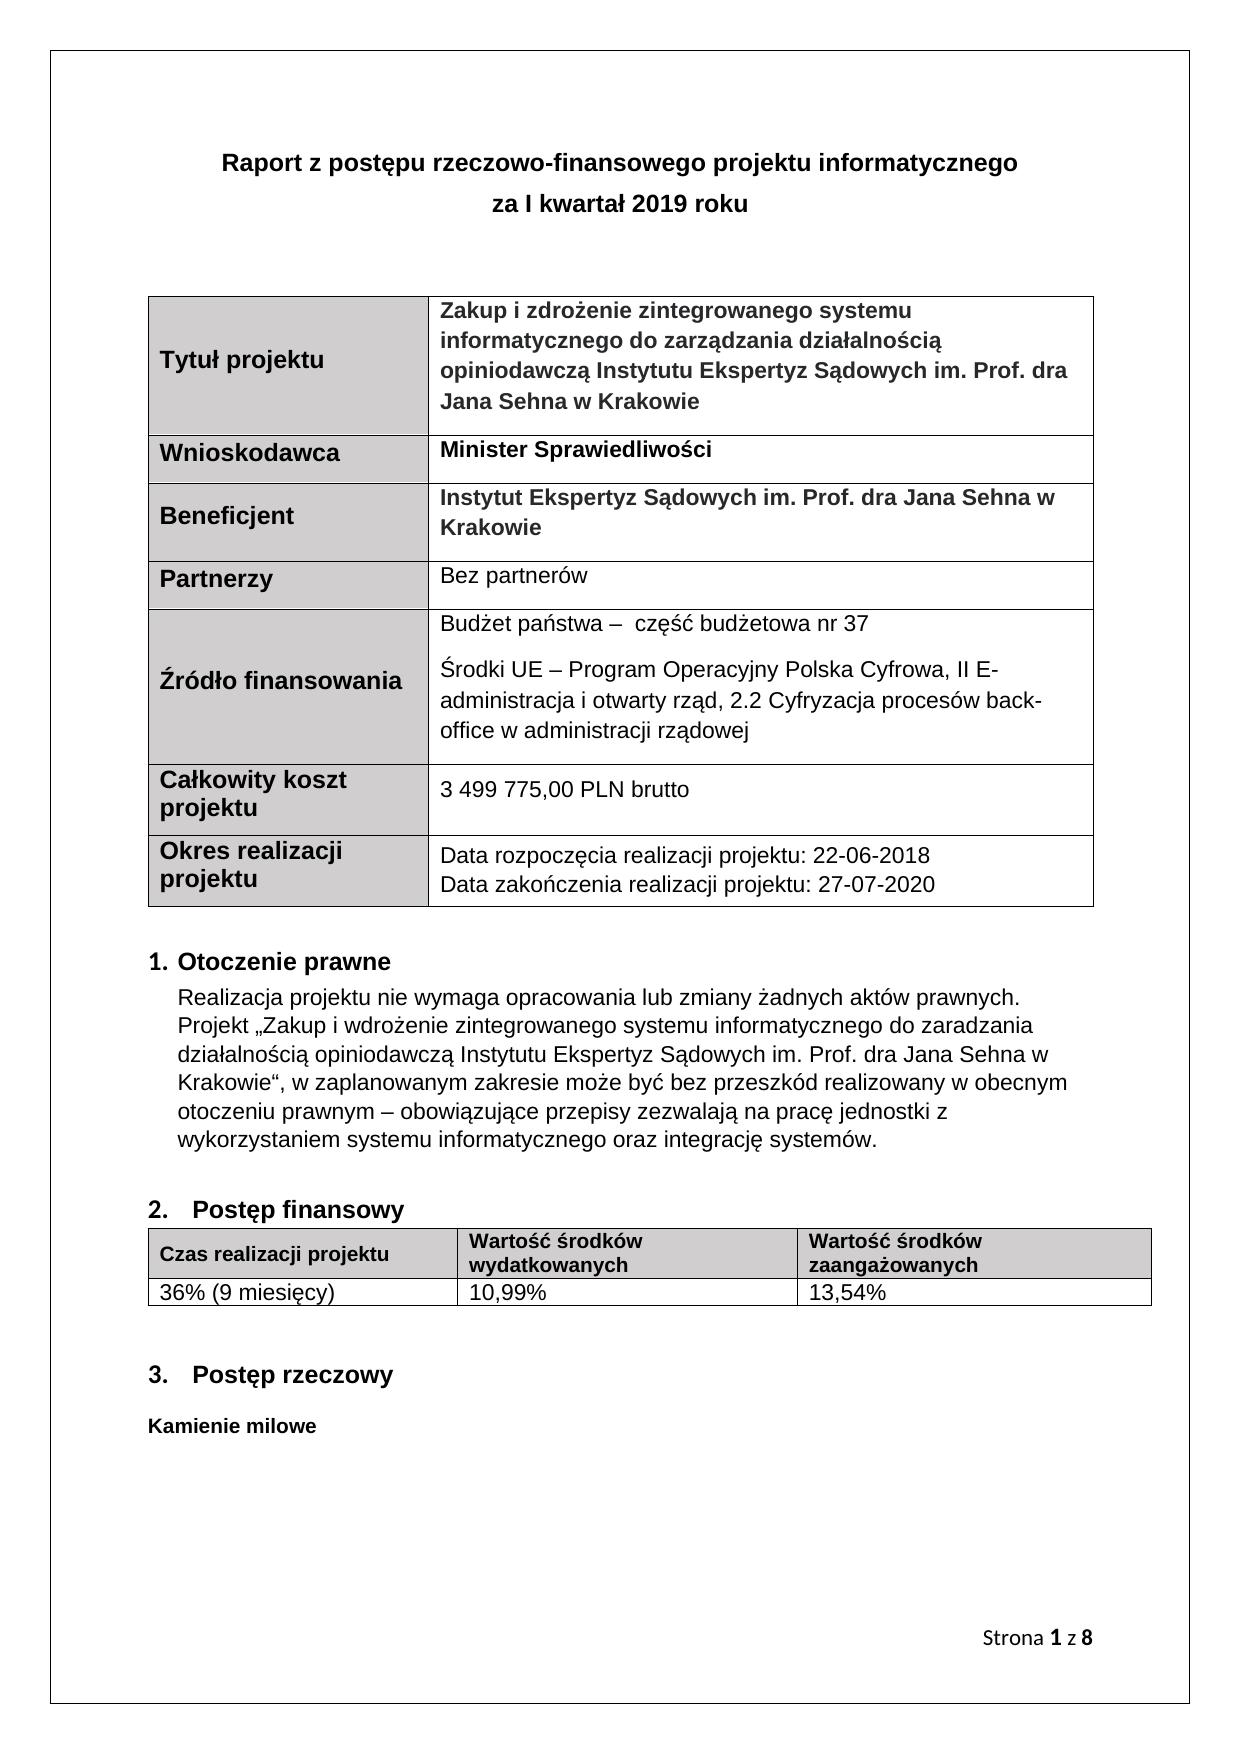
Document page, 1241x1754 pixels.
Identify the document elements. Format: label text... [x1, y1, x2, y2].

table_header Tytuł projektu [149, 297, 428, 434]
table_header Zakup i zdrożenie zintegrowanego systemu informatycznego do zarządzania działalnością opiniodawczą Instytutu Ekspertyz Sądowych im. Prof. dra Jana Sehna w Krakowie [429, 297, 1093, 434]
subtitle Postęp rzeczowy [148, 1357, 1093, 1390]
table_cell 3 499 775,00 PLN brutto [429, 765, 1093, 835]
table_cell Minister Sprawiedliwości [429, 436, 1093, 482]
table_cell Okres realizacji projektu [149, 836, 428, 906]
table_cell Instytut Ekspertyz Sądowych im. Prof. dra Jana Sehna w Krakowie [429, 484, 1093, 561]
table_cell 13,54% [798, 1279, 1151, 1305]
table_cell Wnioskodawca [149, 436, 428, 482]
table_cell Partnerzy [149, 562, 428, 608]
subtitle Raport z postępu rzeczowo-finansowego projektu informatycznego [148, 147, 1093, 176]
table_header Wartość środków wydatkowanych [458, 1229, 797, 1278]
table_cell 10,99% [458, 1279, 797, 1305]
table_cell Źródło finansowania [149, 610, 428, 764]
text Kamienie milowe [148, 1413, 1093, 1437]
table_cell Bez partnerów [429, 562, 1093, 608]
table_cell 36% (9 miesięcy) [149, 1279, 457, 1305]
subtitle Postęp finansowy [148, 1192, 1093, 1225]
subtitle Otoczenie prawne [148, 944, 1063, 977]
table_cell Beneficjent [149, 484, 428, 561]
table_header Czas realizacji projektu [149, 1229, 457, 1278]
subtitle za I kwartał 2019 roku [148, 189, 1093, 217]
table_header Wartość środków zaangażowanych [798, 1229, 1151, 1278]
table_cell Budżet państwa – część budżetowa nr 37 Środki UE – Program Operacyjny Polska Cyfrowa, II E-administracja i otwarty rząd, 2.2 Cyfryzacja procesów back-office w administracji rządowej [429, 610, 1093, 764]
subtitle Realizacja projektu nie wymaga opracowania lub zmiany żadnych aktów prawnych. Projekt „Zakup i wdrożenie zintegrowanego systemu informatycznego do zaradzania działalnością opiniodawczą Instytutu Ekspertyz Sądowych im. Prof. dra Jana Sehna w Krakowie“, w zaplanowanym zakresie może być bez przeszkód realizowany w obecnym otoczeniu prawnym – obowiązujące przepisy zezwalają na pracę jednostki z wykorzystaniem systemu informatycznego oraz integrację systemów. [148, 984, 1093, 1153]
table_cell Data rozpoczęcia realizacji projektu: 22-06-2018 Data zakończenia realizacji projektu: 27-07-2020 [429, 836, 1093, 906]
table_cell Całkowity koszt projektu [149, 765, 428, 835]
